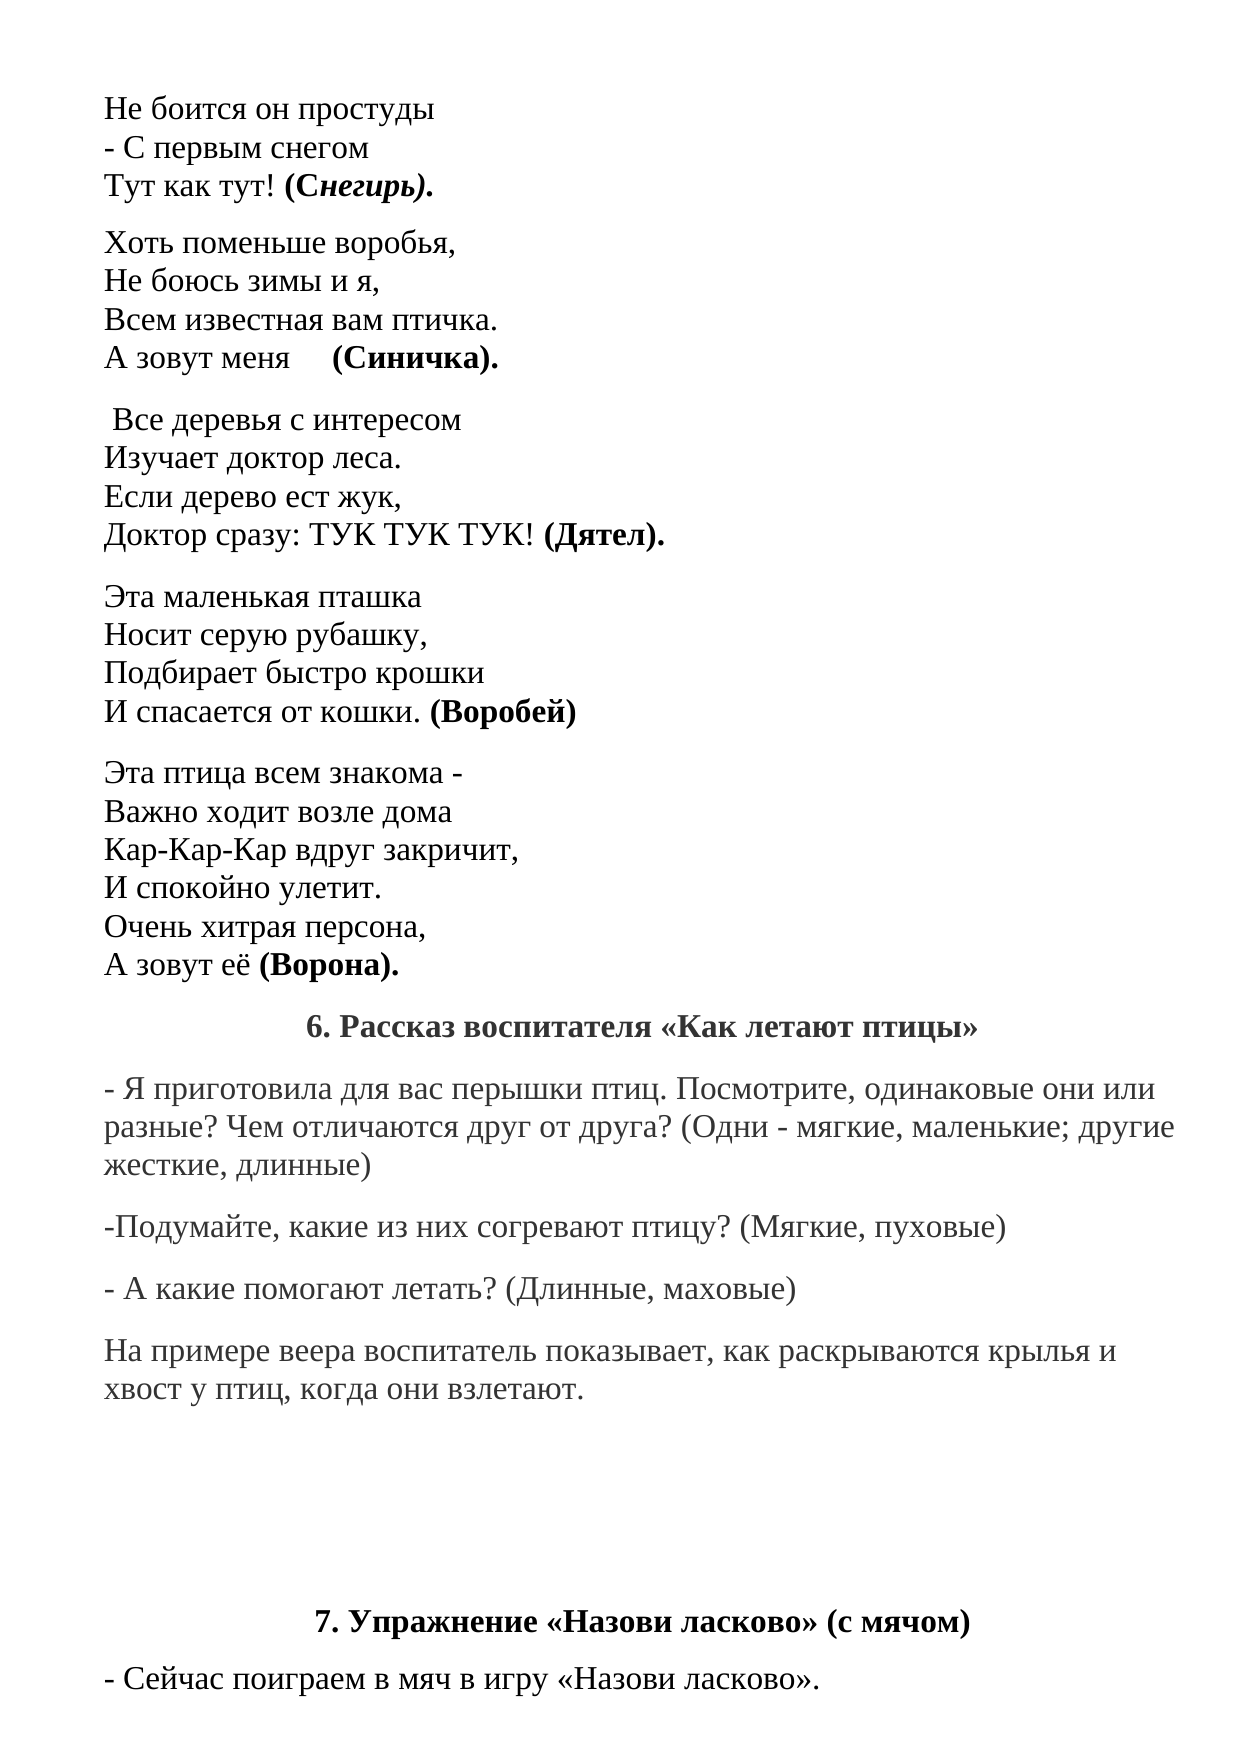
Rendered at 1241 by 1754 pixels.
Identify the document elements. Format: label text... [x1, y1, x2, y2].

text - А какие помогают летать? (Длинные, маховые) [103, 1268, 1181, 1306]
text Эта птица всем знакома - Важно ходит возле дома Кар-Кар-Кар вдруг закричит, И спокойно улетит. Очень хитрая персона, А зовут её (Ворона). [103, 753, 1181, 983]
text - Сейчас поиграем в мяч в игру «Назови ласково». [103, 1658, 1181, 1697]
text 7. Упражнение «Назови ласково» (с мячом) [103, 1601, 1181, 1639]
text На примере веера воспитатель показывает, как раскрываются крылья и хвост у птиц, когда они взлетают. [103, 1330, 1181, 1407]
text Эта маленькая пташка Носит серую рубашку, Подбирает быстро крошки И спасается от кошки. (Воробей) [103, 576, 1181, 729]
text Чернокрылый, Красногрудый, И зимой найдет приют: Не боится он простуды - С первым снегом Тут как тут! (Снегирь). [319, 89, 1181, 204]
text -Подумайте, какие из них согревают птицу? (Мягкие, пуховые) [103, 1206, 1181, 1245]
text 6. Рассказ воспитателя «Как летают птицы» [103, 1006, 1181, 1044]
text Все деревья с интересом Изучает доктор леса. Если дерево ест жук, Доктор сразу: ТУК ТУК ТУК! (Дятел). [103, 399, 1181, 552]
text Хоть поменьше воробья, Не боюсь зимы и я, Всем известная вам птичка. А зовут меня (Синичка). [103, 222, 1181, 376]
text - Я приготовила для вас перышки птиц. Посмотрите, одинаковые они или разные? Чем отличаются друг от друга? (Одни - мягкие, маленькие; другие жесткие, длинные) [103, 1068, 1181, 1183]
